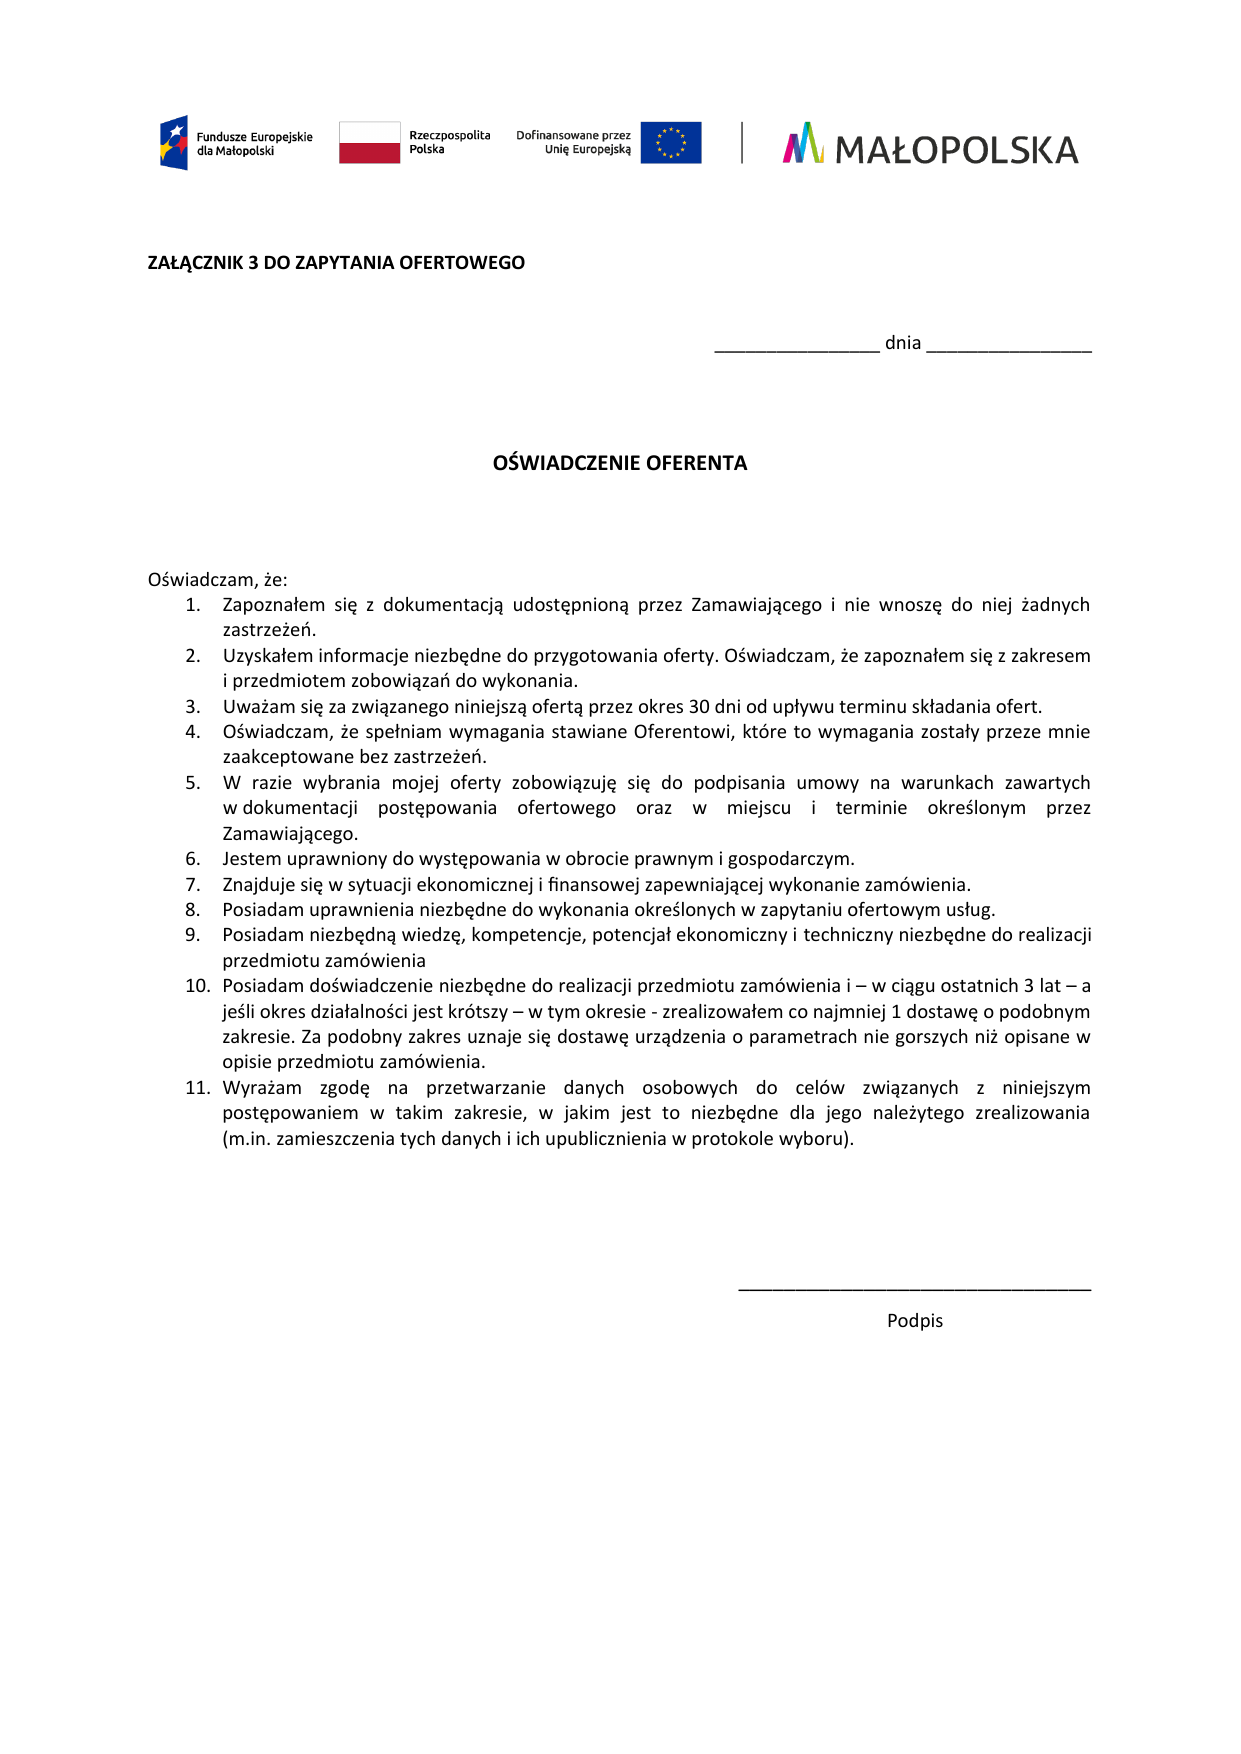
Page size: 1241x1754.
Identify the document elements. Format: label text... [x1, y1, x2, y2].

text ZAŁĄCZNIK 3 DO ZAPYTANIA OFERTOWEGO [148, 249, 1092, 275]
list Posiadam doświadczenie niezbędne do realizacji przedmiotu zamówienia i – w ciągu ostatnich 3 lat – a jeśli okres działalności jest krótszy – w tym okresie - zrealizowałem co najmniej 1 dostawę o podobnym zakresie. Za podobny zakres uznaje się dostawę urządzenia o parametrach nie gorszych niż opisane w opisie przedmiotu zamówienia. [185, 972, 1092, 1074]
list Uważam się za związanego niniejszą ofertą przez okres 30 dni od upływu terminu składania ofert. [185, 693, 1092, 718]
list Oświadczam, że spełniam wymagania stawiane Oferentowi, które to wymagania zostały przeze mnie zaakceptowane bez zastrzeżeń. [185, 718, 1092, 769]
list Uzyskałem informacje niezbędne do przygotowania oferty. Oświadczam, że zapoznałem się z zakresem i przedmiotem zobowiązań do wykonania. [185, 642, 1092, 693]
list Posiadam niezbędną wiedzę, kompetencje, potencjał ekonomiczny i techniczny niezbędne do realizacji przedmiotu zamówienia [185, 922, 1092, 972]
list Znajduje się w sytuacji ekonomicznej i finansowej zapewniającej wykonanie zamówienia. [185, 871, 1092, 896]
text Podpis [738, 1307, 1092, 1332]
list W razie wybrania mojej oferty zobowiązuję się do podpisania umowy na warunkach zawartych w dokumentacji postępowania ofertowego oraz w miejscu i terminie określonym przez Zamawiającego. [185, 769, 1092, 845]
list Jestem uprawniony do występowania w obrocie prawnym i gospodarczym. [185, 845, 1092, 871]
picture [147, 101, 1093, 184]
list Wyrażam zgodę na przetwarzanie danych osobowych do celów związanych z niniejszym postępowaniem w takim zakresie, w jakim jest to niezbędne dla jego należytego zrealizowania (m.in. zamieszczenia tych danych i ich upublicznienia w protokole wyboru). [185, 1074, 1092, 1150]
text OŚWIADCZENIE OFERENTA [148, 448, 1092, 476]
list Posiadam uprawnienia niezbędne do wykonania określonych w zapytaniu ofertowym usług. [185, 896, 1092, 922]
text Oświadczam, że: [148, 566, 1092, 591]
text ________________ dnia ________________ [148, 329, 1092, 355]
list Zapoznałem się z dokumentacją udostępnioną przez Zamawiającego i nie wnoszę do niej żadnych zastrzeżeń. [185, 591, 1092, 642]
text _______________________________ [738, 1265, 1092, 1293]
